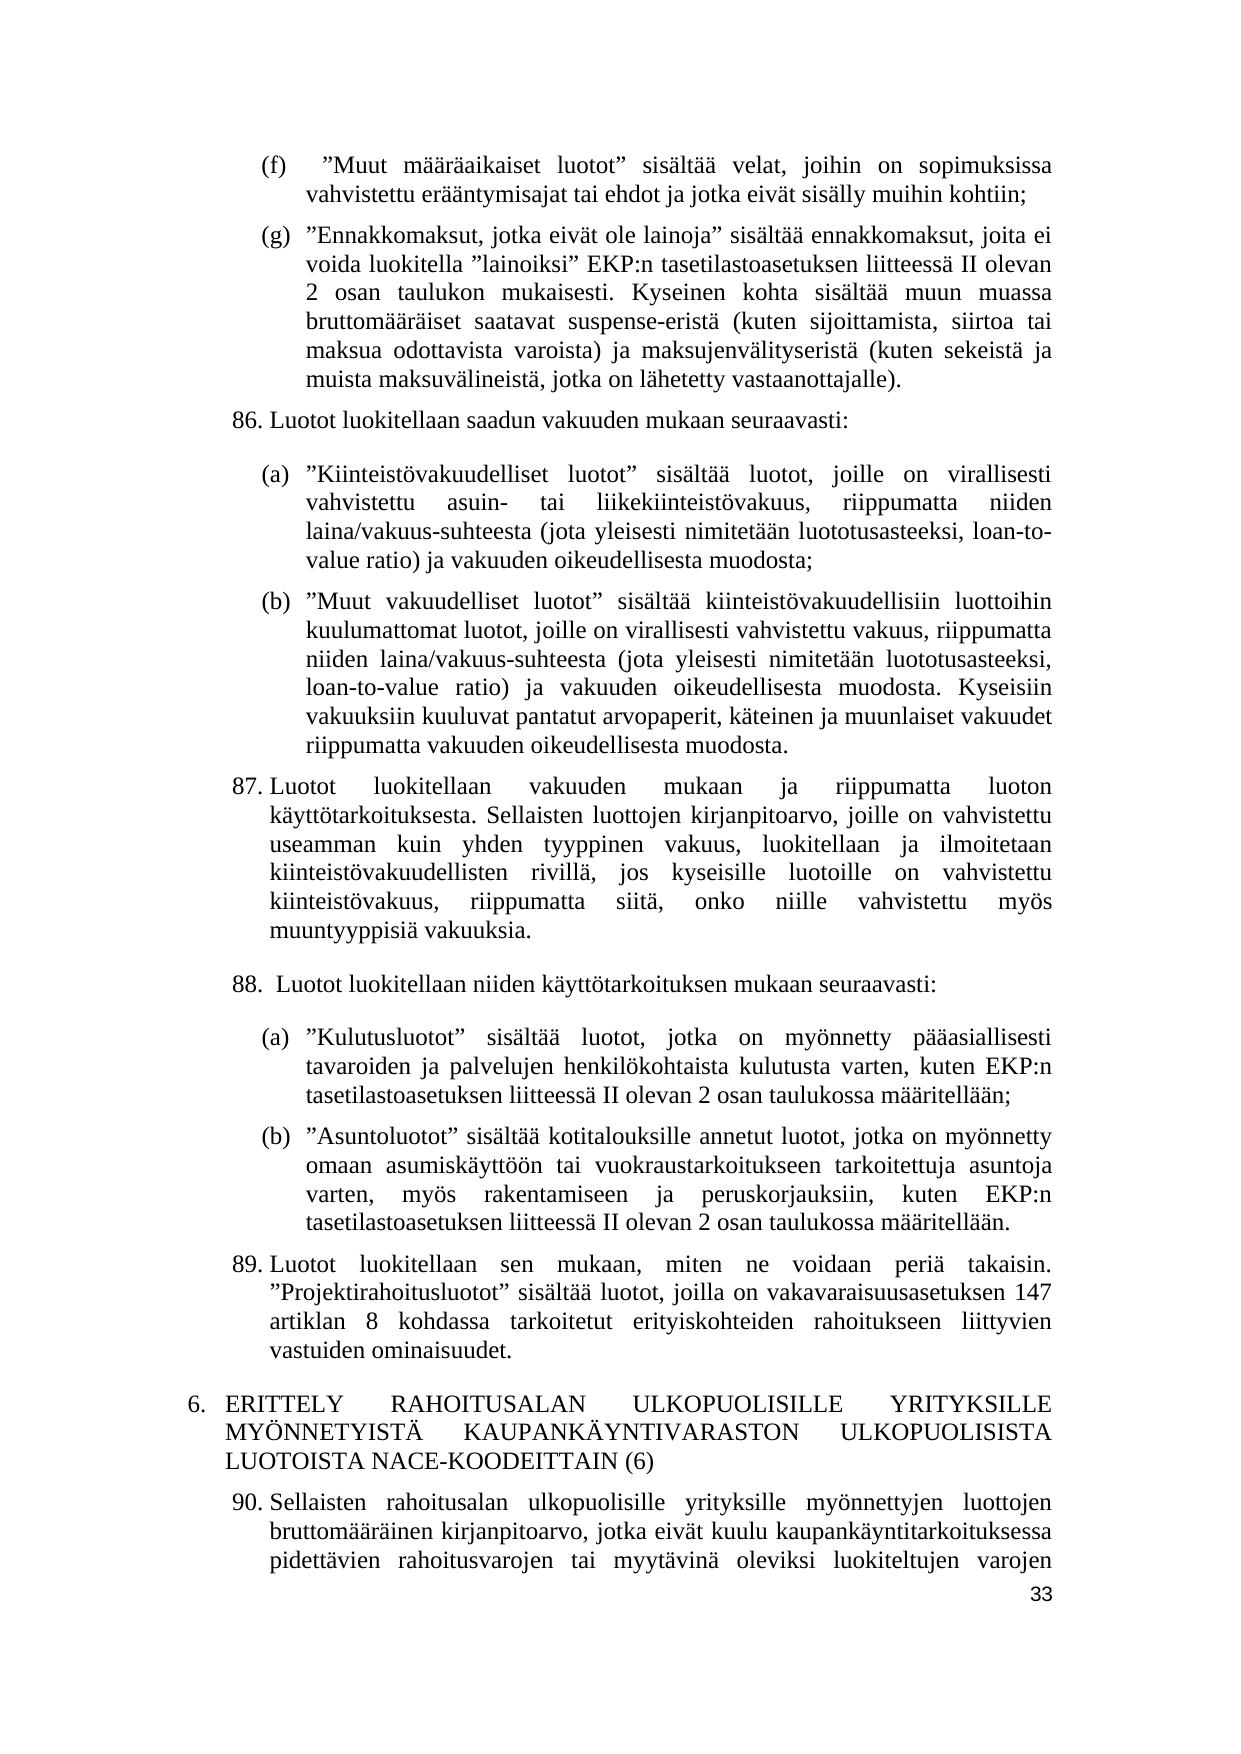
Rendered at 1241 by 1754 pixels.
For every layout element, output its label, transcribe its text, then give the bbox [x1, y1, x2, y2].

list ”Kiinteistövakuudelliset luotot” sisältää luotot, joille on virallisesti vahvistettu asuin- tai liikekiinteistövakuus, riippumatta niiden laina/vakuus-suhteesta (jota yleisesti nimitetään luototusasteeksi, loan-to-value ratio) ja vakuuden oikeudellisesta muodosta; [261, 459, 1053, 574]
text Luotot luokitellaan niiden käyttötarkoituksen mukaan seuraavasti: [232, 969, 1053, 997]
list ”Muut vakuudelliset luotot” sisältää kiinteistövakuudellisiin luottoihin kuulumattomat luotot, joille on virallisesti vahvistettu vakuus, riippumatta niiden laina/vakuus-suhteesta (jota yleisesti nimitetään luototusasteeksi, loan-to-value ratio) ja vakuuden oikeudellisesta muodosta. Kyseisiin vakuuksiin kuuluvat pantatut arvopaperit, käteinen ja muunlaiset vakuudet riippumatta vakuuden oikeudellisesta muodosta. [261, 586, 1053, 759]
text Luotot luokitellaan vakuuden mukaan ja riippumatta luoton käyttötarkoituksesta. Sellaisten luottojen kirjanpitoarvo, joille on vahvistettu useamman kuin yhden tyyppinen vakuus, luokitellaan ja ilmoitetaan kiinteistövakuudellisten rivillä, jos kyseisille luotoille on vahvistettu kiinteistövakuus, riippumatta siitä, onko niille vahvistettu myös muuntyyppisiä vakuuksia. [232, 771, 1053, 944]
list ”Ennakkomaksut, jotka eivät ole lainoja” sisältää ennakkomaksut, joita ei voida luokitella ”lainoiksi” EKP:n tasetilastoasetuksen liitteessä II olevan 2 osan taulukon mukaisesti. Kyseinen kohta sisältää muun muassa bruttomääräiset saatavat suspense-eristä (kuten sijoittamista, siirtoa tai maksua odottavista varoista) ja maksujenvälityseristä (kuten sekeistä ja muista maksuvälineistä, jotka on lähetetty vastaanottajalle). [261, 220, 1053, 392]
text Luotot luokitellaan sen mukaan, miten ne voidaan periä takaisin. ”Projektirahoitusluotot” sisältää luotot, joilla on vakavaraisuusasetuksen 147 artiklan 8 kohdassa tarkoitetut erityiskohteiden rahoitukseen liittyvien vastuiden ominaisuudet. [232, 1249, 1053, 1364]
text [232, 1487, 1053, 1574]
list ”Kulutusluotot” sisältää luotot, jotka on myönnetty pääasiallisesti tavaroiden ja palvelujen henkilökohtaista kulutusta varten, kuten EKP:n tasetilastoasetuksen liitteessä II olevan 2 osan taulukossa määritellään; [261, 1022, 1053, 1109]
text Luotot luokitellaan saadun vakuuden mukaan seuraavasti: [232, 405, 1053, 434]
subtitle Erittely rahoitusalan ulkopuolisille yrityksille myönnetyistä kaupankäyntivaraston ulkopuolisista luotoista NACE-koodeittain (6) [187, 1389, 1053, 1475]
list ”Asuntoluotot” sisältää kotitalouksille annetut luotot, jotka on myönnetty omaan asumiskäyttöön tai vuokraustarkoitukseen tarkoitettuja asuntoja varten, myös rakentamiseen ja peruskorjauksiin, kuten EKP:n tasetilastoasetuksen liitteessä II olevan 2 osan taulukossa määritellään. [261, 1121, 1053, 1236]
list ”Muut määräaikaiset luotot” sisältää velat, joihin on sopimuksissa vahvistettu erääntymisajat tai ehdot ja jotka eivät sisälly muihin kohtiin; [261, 150, 1053, 207]
